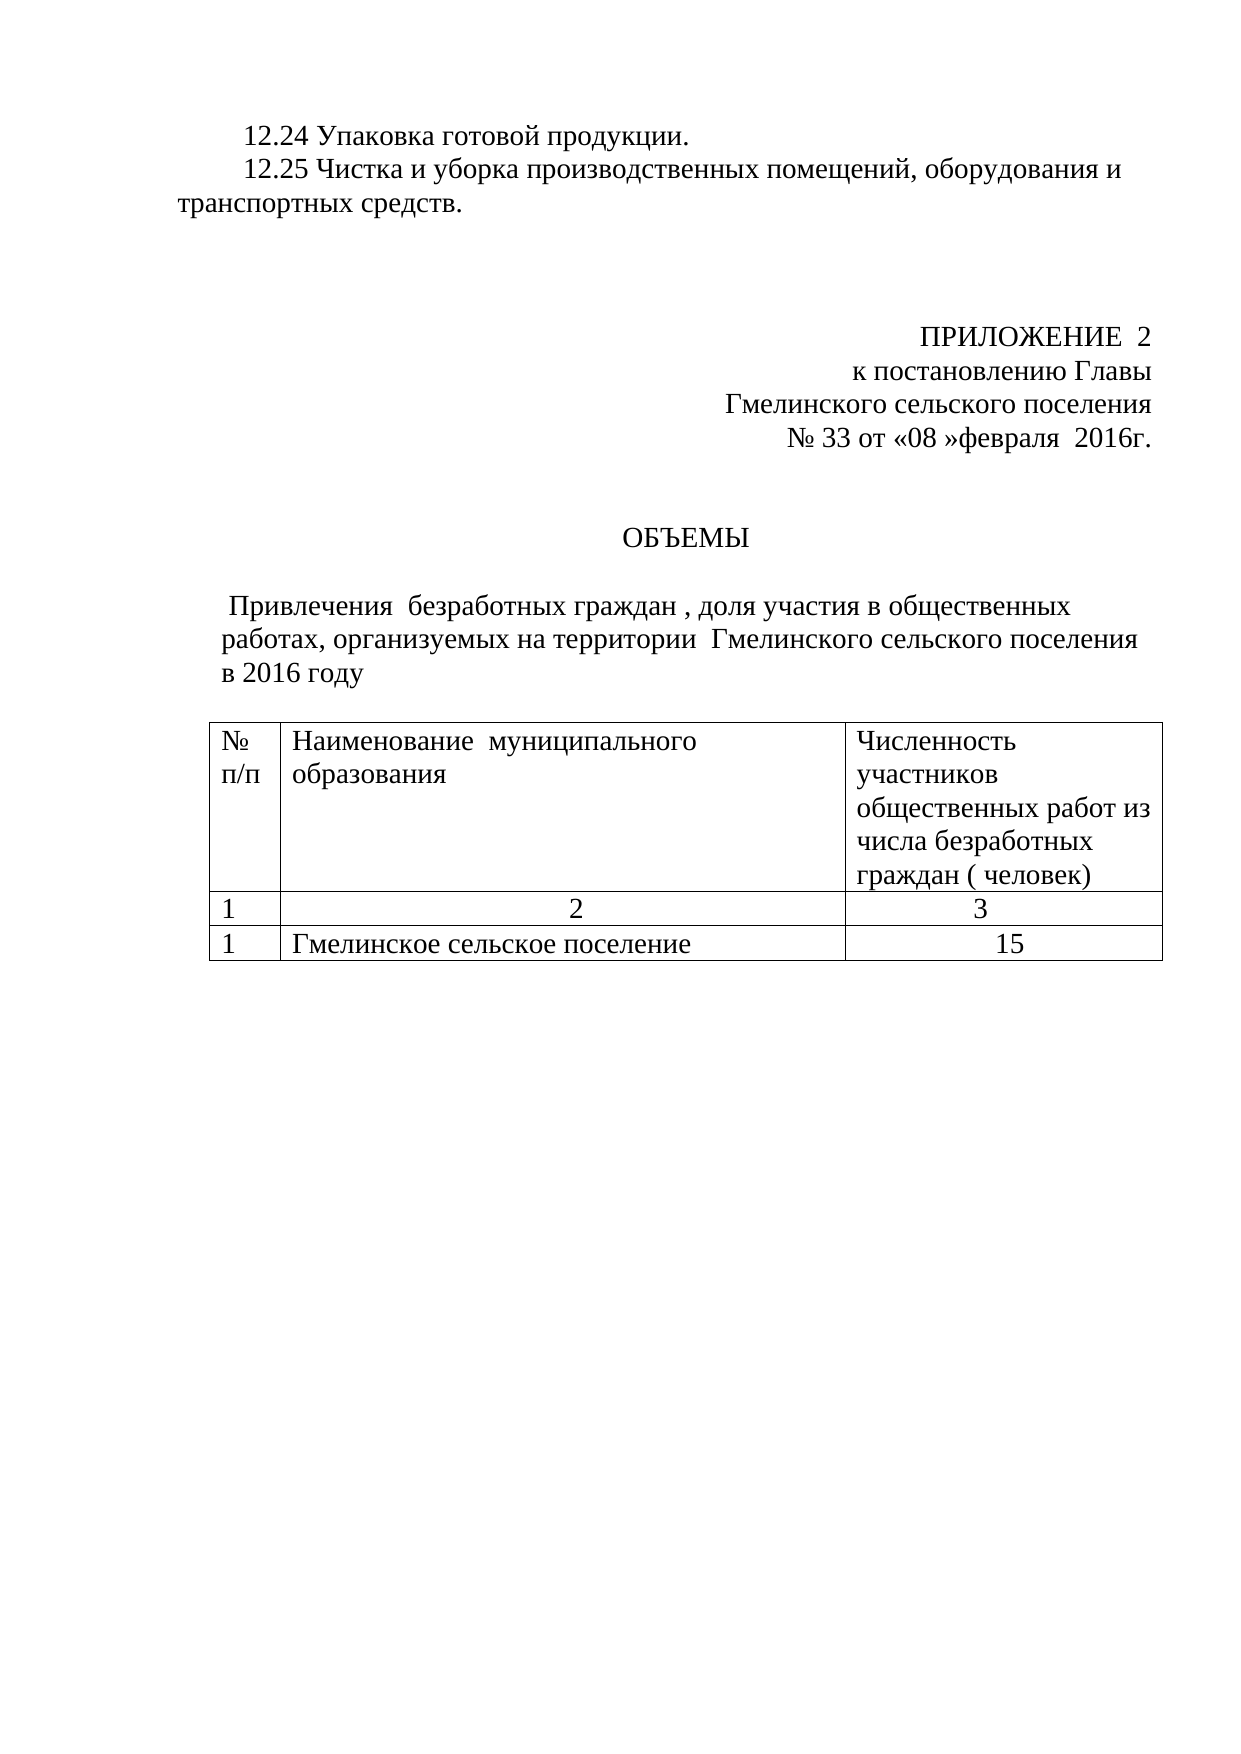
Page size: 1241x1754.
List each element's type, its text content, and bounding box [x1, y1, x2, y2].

table_header Наименование муниципального образования [281, 723, 845, 891]
table_cell 15 [846, 926, 1162, 960]
text 12.24 Упаковка готовой продукции. [177, 118, 1152, 152]
text ОБЪЕМЫ [221, 521, 1152, 554]
text к постановлению Главы [215, 353, 1152, 386]
table_cell 1 [210, 926, 280, 960]
text Гмелинского сельского поселения [215, 386, 1152, 420]
table_cell 1 [210, 892, 280, 925]
text 12.25 Чистка и уборка производственных помещений, оборудования и транспортных средств. [177, 152, 1152, 219]
table_header Численность участников общественных работ из числа безработных граждан ( человек) [846, 723, 1162, 891]
table_cell Гмелинское сельское поселение [281, 926, 845, 960]
text № 33 от «08 »февраля 2016г. [215, 420, 1152, 453]
table_cell 2 [281, 892, 845, 925]
text ПРИЛОЖЕНИЕ 2 [215, 319, 1152, 353]
table_header № п/п [210, 723, 280, 891]
text Привлечения безработных граждан , доля участия в общественных работах, организуемых на территории Гмелинского сельского поселения в 2016 году [221, 588, 1152, 688]
table_cell 3 [846, 892, 1162, 925]
